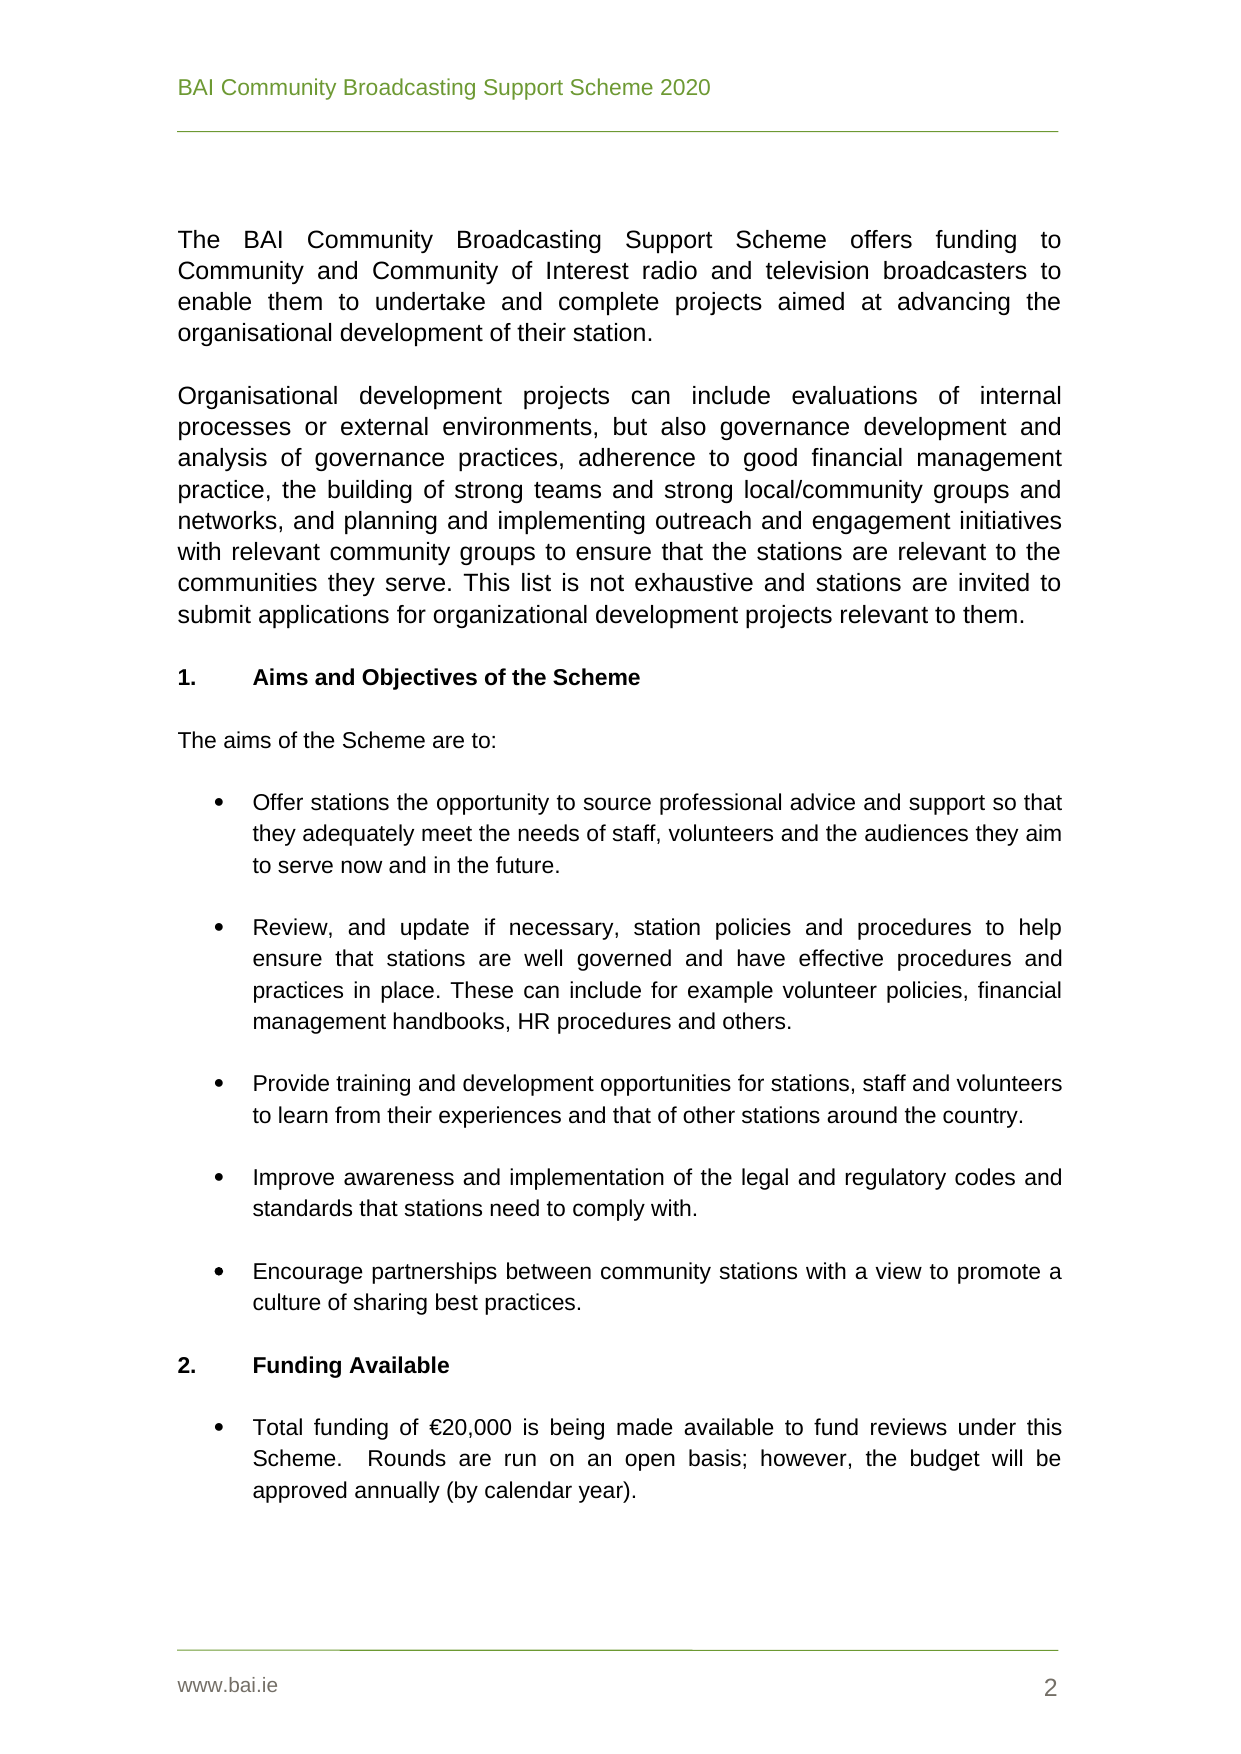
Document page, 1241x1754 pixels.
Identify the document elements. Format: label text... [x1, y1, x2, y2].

list Provide training and development opportunities for stations, staff and volunteers to learn from their experiences and that of other stations around the country. [215, 1067, 1063, 1129]
list Improve awareness and implementation of the legal and regulatory codes and standards that stations need to comply with. [215, 1161, 1063, 1223]
text The aims of the Scheme are to: [177, 723, 1063, 754]
list Offer stations the opportunity to source professional advice and support so that they adequately meet the needs of staff, volunteers and the audiences they aim to serve now and in the future. [215, 786, 1063, 879]
list Encourage partnerships between community stations with a view to promote a culture of sharing best practices. [215, 1254, 1063, 1317]
text Organisational development projects can include evaluations of internal processes or external environments, but also governance development and analysis of governance practices, adherence to good financial management practice, the building of strong teams and strong local/community groups and networks, and planning and implementing outreach and engagement initiatives with relevant community groups to ensure that the stations are relevant to the communities they serve. This list is not exhaustive and stations are invited to submit applications for organizational development projects relevant to them. [177, 379, 1063, 629]
text 2. Funding Available [177, 1348, 1063, 1379]
text 1. Aims and Objectives of the Scheme [177, 661, 1063, 692]
list Total funding of €20,000 is being made available to fund reviews under this Scheme. Rounds are run on an open basis; however, the budget will be approved annually (by calendar year). [215, 1411, 1063, 1504]
list Review, and update if necessary, station policies and procedures to help ensure that stations are well governed and have effective procedures and practices in place. These can include for example volunteer policies, financial management handbooks, HR procedures and others. [215, 911, 1063, 1036]
text The BAI Community Broadcasting Support Scheme offers funding to Community and Community of Interest radio and television broadcasters to enable them to undertake and complete projects aimed at advancing the organisational development of their station. [177, 223, 1063, 348]
